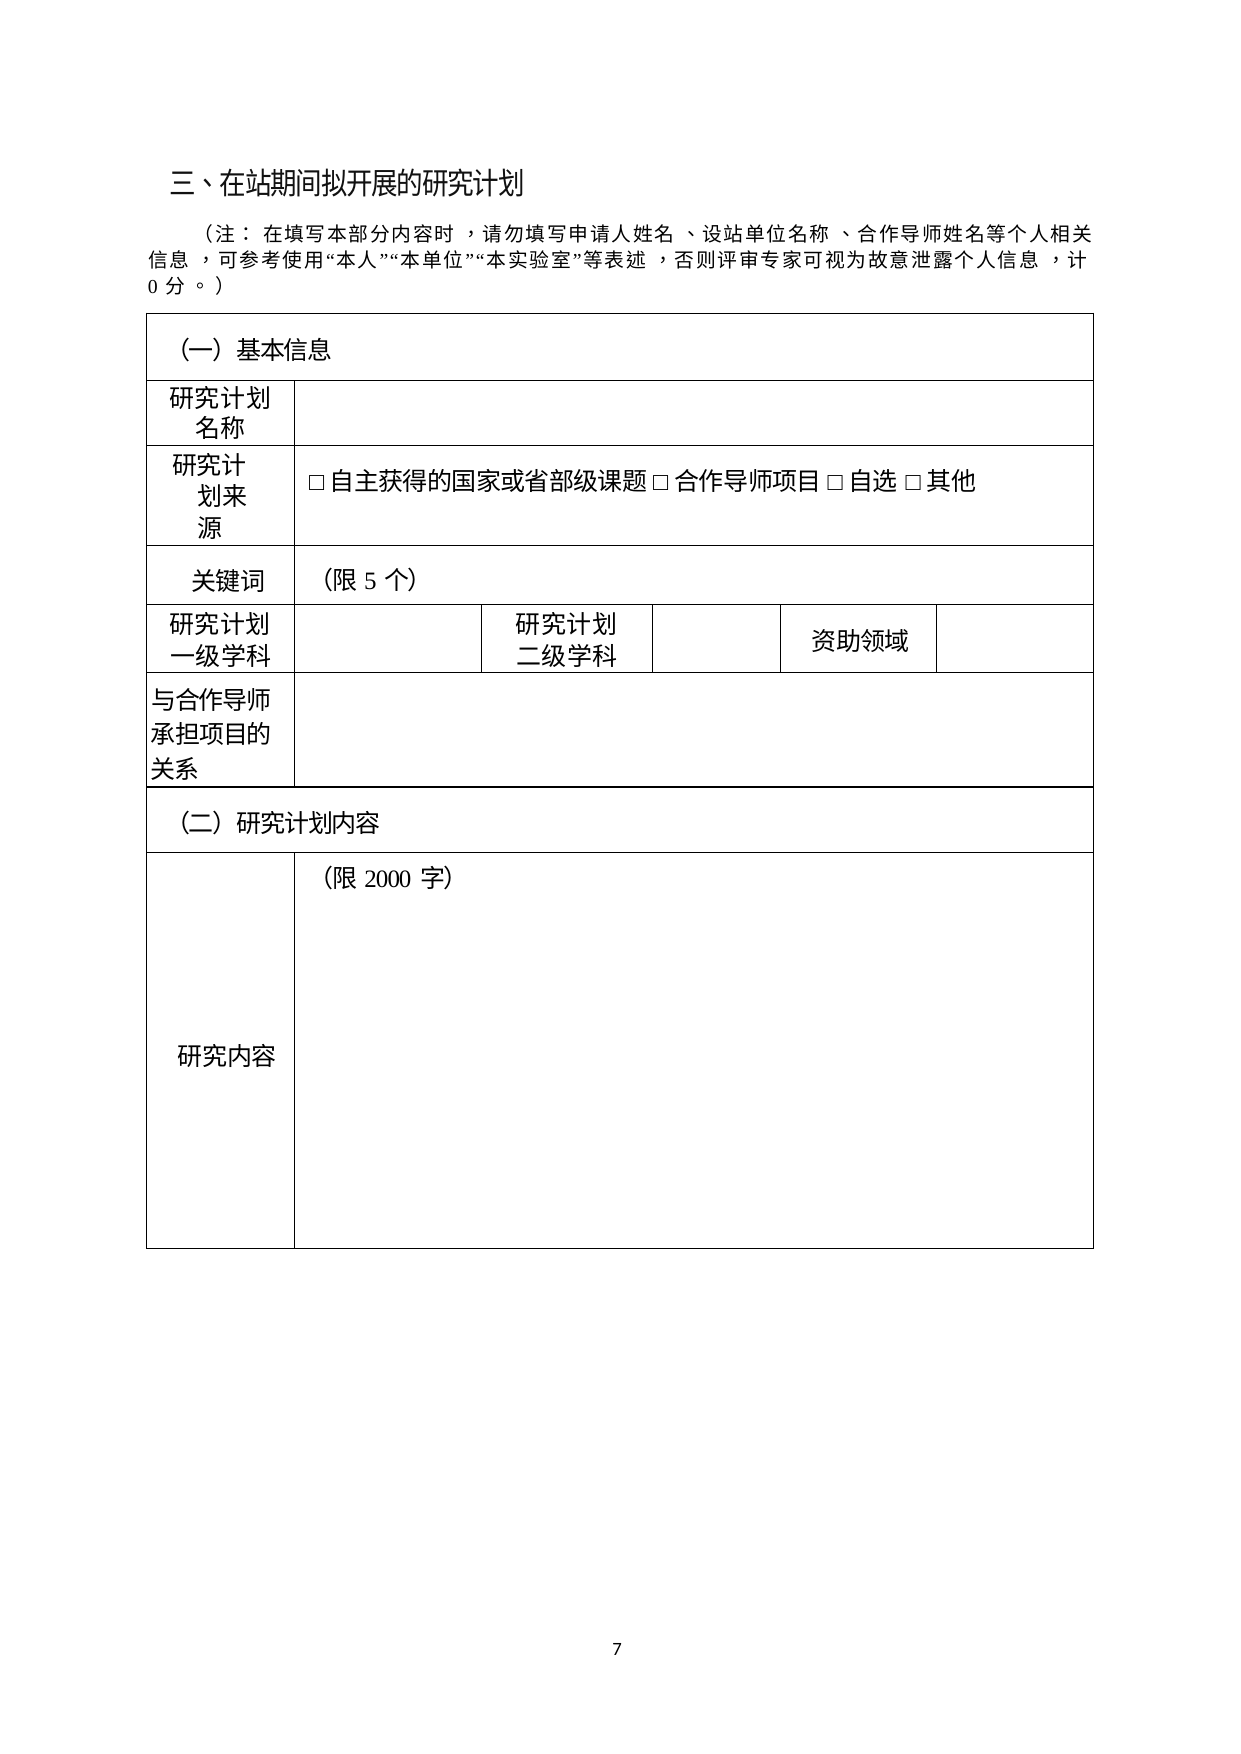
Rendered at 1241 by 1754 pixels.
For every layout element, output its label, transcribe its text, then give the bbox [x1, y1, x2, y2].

table_cell 研究内容 [147, 853, 294, 1248]
table_header （一）基本信息 [147, 314, 1093, 380]
table_cell 资助领域 [781, 605, 936, 672]
table_cell （限 5 个） [295, 546, 1093, 604]
table_cell 关键词 [147, 546, 294, 604]
table_cell （二）研究计划内容 [147, 788, 1093, 852]
table_cell （限 2000 字） [295, 853, 1093, 1248]
table_cell [653, 605, 780, 672]
table_cell [937, 605, 1093, 672]
text 信息 ，可参考使用“本人”“本单位”“本实验室”等表述 ，否则评审专家可视为故意泄露个人信息 ，计0 分 。 ） [148, 247, 1088, 299]
table_cell [295, 605, 481, 672]
table_cell [295, 673, 1093, 786]
table_cell 研究计划来源 [147, 446, 294, 544]
text 三、在站期间拟开展的研究计划 [169, 169, 1094, 199]
text （注： 在填写本部分内容时 ，请勿填写申请人姓名 、设站单位名称 、合作导师姓名等个人相关 [147, 221, 1092, 247]
table_cell 与合作导师承担项目的关系 [147, 673, 294, 786]
table_cell [295, 381, 1093, 445]
table_cell 研究计划名称 [147, 381, 294, 445]
table_cell □ 自主获得的国家或省部级课题 □ 合作导师项目 □ 自选 □ 其他 [295, 446, 1093, 544]
table_cell 研究计划 一级学科 [147, 605, 294, 672]
table_cell 研究计划 二级学科 [482, 605, 652, 672]
